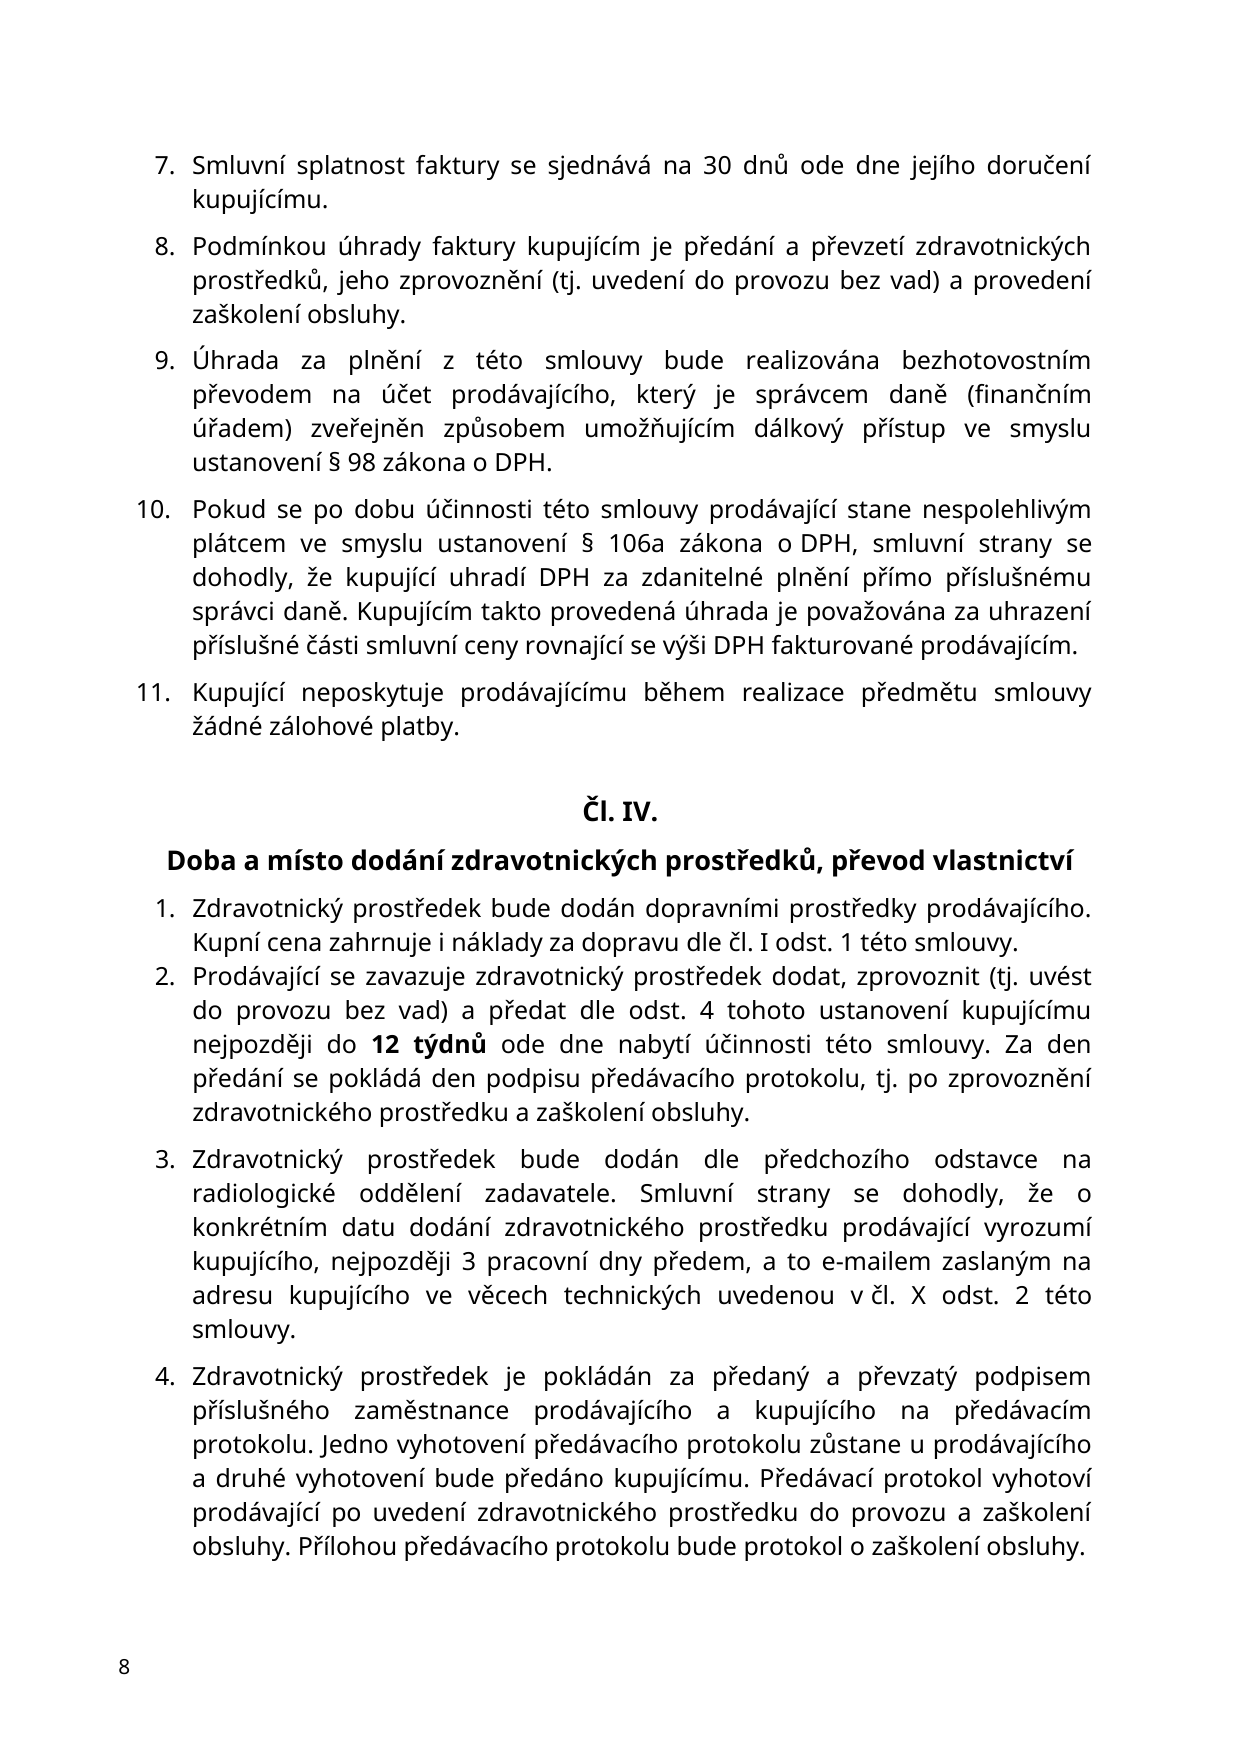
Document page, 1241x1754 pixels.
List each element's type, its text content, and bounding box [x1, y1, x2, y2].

list Zdravotnický prostředek je pokládán za předaný a převzatý podpisem příslušného zaměstnance prodávajícího a kupujícího na předávacím protokolu. Jedno vyhotovení předávacího protokolu zůstane u prodávajícího a druhé vyhotovení bude předáno kupujícímu. Předávací protokol vyhotoví prodávající po uvedení zdravotnického prostředku do provozu a zaškolení obsluhy. Přílohou předávacího protokolu bude protokol o zaškolení obsluhy. [155, 1358, 1093, 1563]
list Zdravotnický prostředek bude dodán dopravními prostředky prodávajícího. Kupní cena zahrnuje i náklady za dopravu dle čl. I odst. 1 této smlouvy. [154, 891, 1093, 959]
text Čl. IV. [148, 792, 1093, 829]
list Zdravotnický prostředek bude dodán dle předchozího odstavce na radiologické oddělení zadavatele. Smluvní strany se dohodly, že o konkrétním datu dodání zdravotnického prostředku prodávající vyrozumí kupujícího, nejpozději 3 pracovní dny předem, a to e-mailem zaslaným na adresu kupujícího ve věcech technických uvedenou v čl. X odst. 2 této smlouvy. [155, 1142, 1093, 1346]
list Úhrada za plnění z této smlouvy bude realizována bezhotovostním převodem na účet prodávajícího, který je správcem daně (finančním úřadem) zveřejněn způsobem umožňujícím dálkový přístup ve smyslu ustanovení § 98 zákona o DPH. [154, 343, 1093, 479]
text Doba a místo dodání zdravotnických prostředků, převod vlastnictví [148, 841, 1093, 878]
list Kupující neposkytuje prodávajícímu během realizace předmětu smlouvy žádné zálohové platby. [136, 674, 1093, 743]
list Prodávající se zavazuje zdravotnický prostředek dodat, zprovoznit (tj. uvést do provozu bez vad) a předat dle odst. 4 tohoto ustanovení kupujícímu nejpozději do 12 týdnů ode dne nabytí účinnosti této smlouvy. Za den předání se pokládá den podpisu předávacího protokolu, tj. po zprovoznění zdravotnického prostředku a zaškolení obsluhy. [154, 959, 1093, 1129]
list Pokud se po dobu účinnosti této smlouvy prodávající stane nespolehlivým plátcem ve smyslu ustanovení § 106a zákona o DPH, smluvní strany se dohodly, že kupující uhradí DPH za zdanitelné plnění přímo příslušnému správci daně. Kupujícím takto provedená úhrada je považována za uhrazení příslušné části smluvní ceny rovnající se výši DPH fakturované prodávajícím. [136, 492, 1093, 662]
list Smluvní splatnost faktury se sjednává na 30 dnů ode dne jejího doručení kupujícímu. [154, 148, 1093, 216]
list Podmínkou úhrady faktury kupujícím je předání a převzetí zdravotnických prostředků, jeho zprovoznění (tj. uvedení do provozu bez vad) a provedení zaškolení obsluhy. [154, 228, 1093, 330]
